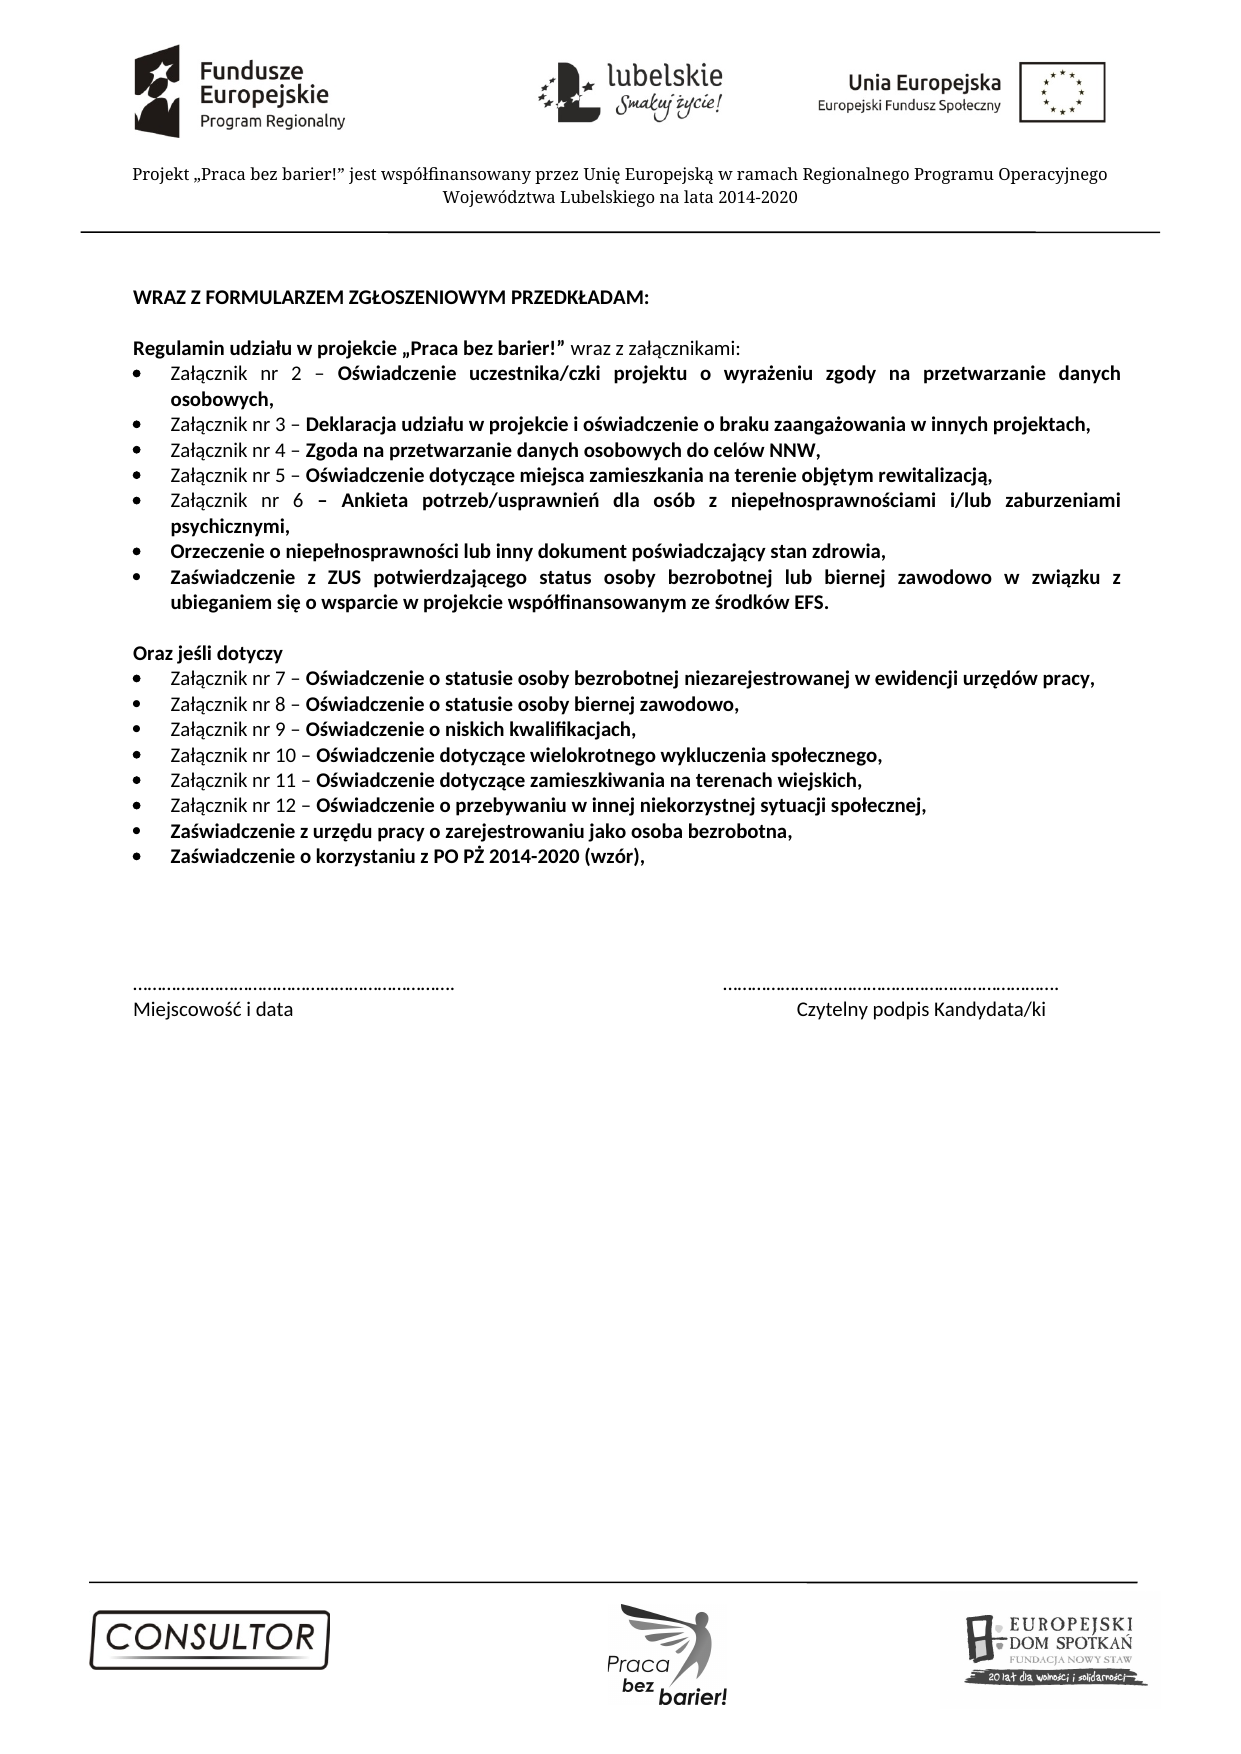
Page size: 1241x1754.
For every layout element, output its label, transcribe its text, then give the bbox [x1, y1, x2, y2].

list Załącznik nr 11 – Oświadczenie dotyczące zamieszkiwania na terenach wiejskich, [133, 767, 1122, 793]
list Zaświadczenie z ZUS potwierdzającego status osoby bezrobotnej lub biernej zawodowo w związku z ubieganiem się o wsparcie w projekcie współfinansowanym ze środków EFS. [133, 564, 1122, 615]
picture [607, 1604, 727, 1705]
picture [939, 1591, 1162, 1709]
list Orzeczenie o niepełnosprawności lub inny dokument poświadczający stan zdrowia, [133, 538, 1122, 564]
list Załącznik nr 2 – Oświadczenie uczestnika/czki projektu o wyrażeniu zgody na przetwarzanie danych osobowych, [133, 361, 1122, 411]
list Zaświadczenie o korzystaniu z PO PŻ 2014-2020 (wzór), [133, 843, 1122, 869]
text Miejscowość i data Czytelny podpis Kandydata/ki [133, 996, 1122, 1021]
picture [89, 1610, 330, 1670]
list Załącznik nr 7 – Oświadczenie o statusie osoby bezrobotnej niezarejestrowanej w ewidencji urzędów pracy, [133, 666, 1122, 691]
list Zaświadczenie z urzędu pracy o zarejestrowaniu jako osoba bezrobotna, [133, 818, 1122, 843]
text WRAZ Z FORMULARZEM ZGŁOSZENIOWYM PRZEDKŁADAM: [133, 284, 1122, 310]
list Załącznik nr 8 – Oświadczenie o statusie osoby biernej zawodowo, [133, 691, 1122, 716]
text Regulamin udziału w projekcie „Praca bez barier!” wraz z załącznikami: [133, 335, 1122, 361]
picture [134, 44, 1106, 138]
list Załącznik nr 12 – Oświadczenie o przebywaniu w innej niekorzystnej sytuacji społecznej, [133, 793, 1122, 818]
list Załącznik nr 9 – Oświadczenie o niskich kwalifikacjach, [133, 716, 1122, 742]
text …………………………………………………………. ……………………………………………………………. [133, 971, 1122, 996]
list Załącznik nr 3 – Deklaracja udziału w projekcie i oświadczenie o braku zaangażowania w innych projektach, [133, 411, 1122, 437]
list Załącznik nr 6 – Ankieta potrzeb/usprawnień dla osób z niepełnosprawnościami i/lub zaburzeniami psychicznymi, [133, 488, 1122, 538]
list Załącznik nr 4 – Zgoda na przetwarzanie danych osobowych do celów NNW, [133, 437, 1122, 462]
list Załącznik nr 5 – Oświadczenie dotyczące miejsca zamieszkania na terenie objętym rewitalizacją, [133, 462, 1122, 488]
list Załącznik nr 10 – Oświadczenie dotyczące wielokrotnego wykluczenia społecznego, [133, 742, 1122, 767]
text Oraz jeśli dotyczy [133, 640, 1122, 666]
